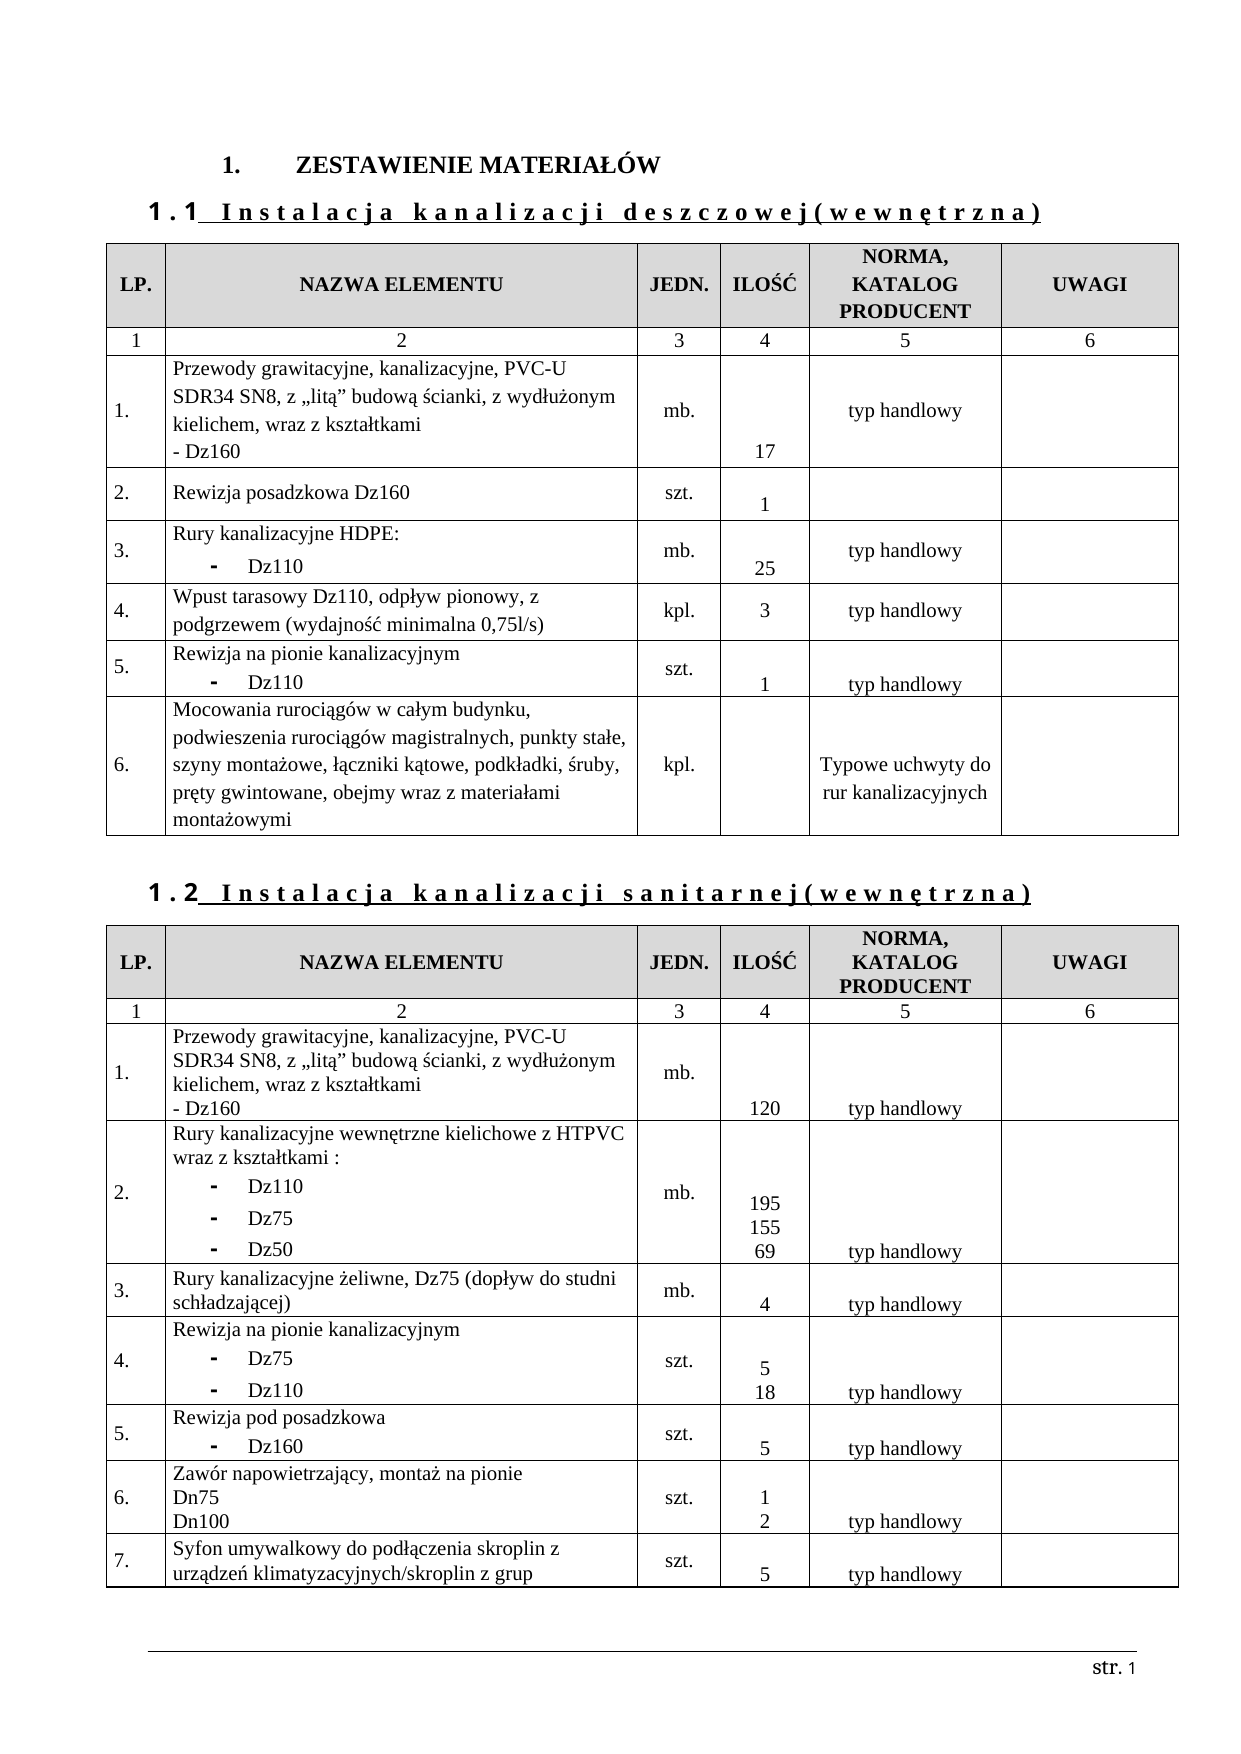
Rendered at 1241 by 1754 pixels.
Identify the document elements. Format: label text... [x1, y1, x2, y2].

table_cell [1002, 1461, 1178, 1533]
table_cell Zawór napowietrzający, montaż na pionie Dn75 Dn100 [166, 1461, 637, 1533]
table_cell [107, 697, 165, 835]
table_cell [107, 1264, 165, 1316]
table_cell 5 [721, 1405, 809, 1460]
table_cell typ handlowy [810, 1264, 1001, 1316]
table_cell [1002, 697, 1178, 835]
table_cell 25 [721, 521, 809, 583]
table_cell 2 [166, 328, 637, 355]
table_header Jedn. [638, 926, 720, 998]
table_cell [107, 1317, 165, 1404]
table_cell 195 155 69 [721, 1121, 809, 1263]
table_header Uwagi [1002, 926, 1178, 998]
table_cell 1 [721, 641, 809, 696]
table_cell typ handlowy [810, 641, 1001, 696]
table_cell [1002, 641, 1178, 696]
table_cell kpl. [638, 584, 720, 639]
table_cell kpl. [638, 697, 720, 835]
table_cell 1 [107, 328, 165, 355]
table_cell typ handlowy [810, 1405, 1001, 1460]
table_cell szt. [638, 1534, 720, 1586]
table_cell typ handlowy [810, 356, 1001, 467]
table_cell 6 [1002, 328, 1178, 355]
table_cell Rewizja pod posadzkowa Dz160 [166, 1405, 637, 1460]
table_cell mb. [638, 356, 720, 467]
table_cell 120 [721, 1024, 809, 1120]
table_cell 4 [721, 328, 809, 355]
table_cell [1002, 1121, 1178, 1263]
table_header Lp. [107, 926, 165, 998]
subtitle Instalacja kanalizacji deszczowej(wewnętrzna) [148, 193, 1137, 227]
table_cell [1002, 584, 1178, 639]
table_header Norma, katalog producent [810, 244, 1001, 327]
table_cell Przewody grawitacyjne, kanalizacyjne, PVC-U SDR34 SN8, z „litą” budową ścianki, z wydłużonym kielichem, wraz z kształtkami - Dz160 [166, 1024, 637, 1120]
table_header Nazwa elementu [166, 244, 637, 327]
table_header Uwagi [1002, 244, 1178, 327]
table_cell mb. [638, 1024, 720, 1120]
table_cell 1 [721, 468, 809, 520]
table_cell 3 [721, 584, 809, 639]
table_cell [107, 584, 165, 639]
table_cell [1002, 1534, 1178, 1586]
table_cell Rury kanalizacyjne wewnętrzne kielichowe z HTPVC wraz z kształtkami : Dz110 Dz75 Dz50 [166, 1121, 637, 1263]
table_cell Rewizja na pionie kanalizacyjnym Dz110 [166, 641, 637, 696]
table_cell [1002, 1024, 1178, 1120]
table_cell 1 [107, 999, 165, 1023]
table_cell [107, 641, 165, 696]
table_cell 1 2 [721, 1461, 809, 1533]
table_cell Rury kanalizacyjne żeliwne, Dz75 (dopływ do studni schładzającej) [166, 1264, 637, 1316]
table_cell 4 [721, 999, 809, 1023]
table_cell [166, 1534, 637, 1586]
table_cell [1002, 468, 1178, 520]
table_cell [1002, 1317, 1178, 1404]
table_cell 17 [721, 356, 809, 467]
table_cell szt. [638, 1405, 720, 1460]
table_cell [1002, 1264, 1178, 1316]
table_cell Mocowania rurociągów w całym budynku, podwieszenia rurociągów magistralnych, punkty stałe, szyny montażowe, łączniki kątowe, podkładki, śruby, pręty gwintowane, obejmy wraz z materiałami montażowymi [166, 697, 637, 835]
table_cell [107, 356, 165, 467]
table_cell 4 [721, 1264, 809, 1316]
table_cell mb. [638, 1121, 720, 1263]
table_cell [107, 468, 165, 520]
table_cell 6 [1002, 999, 1178, 1023]
table_cell [107, 1534, 165, 1586]
table_cell typ handlowy [810, 584, 1001, 639]
table_cell typ handlowy [810, 1461, 1001, 1533]
subtitle Instalacja kanalizacji sanitarnej(wewnętrzna) [148, 875, 1137, 909]
table_cell Rury kanalizacyjne HDPE: Dz110 [166, 521, 637, 583]
table_header Nazwa elementu [166, 926, 637, 998]
table_cell mb. [638, 1264, 720, 1316]
table_cell 5 [810, 328, 1001, 355]
table_cell 3 [638, 999, 720, 1023]
table_cell typ handlowy [810, 1024, 1001, 1120]
table_cell [1002, 1405, 1178, 1460]
table_cell szt. [638, 1317, 720, 1404]
table_header Jedn. [638, 244, 720, 327]
table_cell Typowe uchwyty do rur kanalizacyjnych [810, 697, 1001, 835]
subtitle ZESTAWIENIE MATERIAŁÓW [222, 150, 1137, 178]
table_cell typ handlowy [810, 1317, 1001, 1404]
table_cell [721, 697, 809, 835]
table_header Ilość [721, 926, 809, 998]
table_cell Rewizja posadzkowa Dz160 [166, 468, 637, 520]
table_cell [1002, 521, 1178, 583]
table_cell [107, 1461, 165, 1533]
table_cell Rewizja na pionie kanalizacyjnym Dz75 Dz110 [166, 1317, 637, 1404]
table_cell 2 [166, 999, 637, 1023]
table_cell [810, 468, 1001, 520]
table_cell 5 [721, 1534, 809, 1586]
table_cell typ handlowy [810, 1534, 1001, 1586]
table_cell [1002, 356, 1178, 467]
table_cell szt. [638, 641, 720, 696]
table_cell mb. [638, 521, 720, 583]
table_cell Wpust tarasowy Dz110, odpływ pionowy, z podgrzewem (wydajność minimalna 0,75l/s) [166, 584, 637, 639]
table_header Norma, katalog producent [810, 926, 1001, 998]
table_cell typ handlowy [810, 521, 1001, 583]
table_cell [107, 1024, 165, 1120]
table_header Ilość [721, 244, 809, 327]
table_cell 5 [810, 999, 1001, 1023]
table_cell szt. [638, 468, 720, 520]
table_cell [107, 1121, 165, 1263]
table_cell typ handlowy [810, 1121, 1001, 1263]
table_cell [107, 521, 165, 583]
table_cell Przewody grawitacyjne, kanalizacyjne, PVC-U SDR34 SN8, z „litą” budową ścianki, z wydłużonym kielichem, wraz z kształtkami - Dz160 [166, 356, 637, 467]
table_cell 3 [638, 328, 720, 355]
table_cell szt. [638, 1461, 720, 1533]
table_cell 5 18 [721, 1317, 809, 1404]
table_header Lp. [107, 244, 165, 327]
table_cell [107, 1405, 165, 1460]
